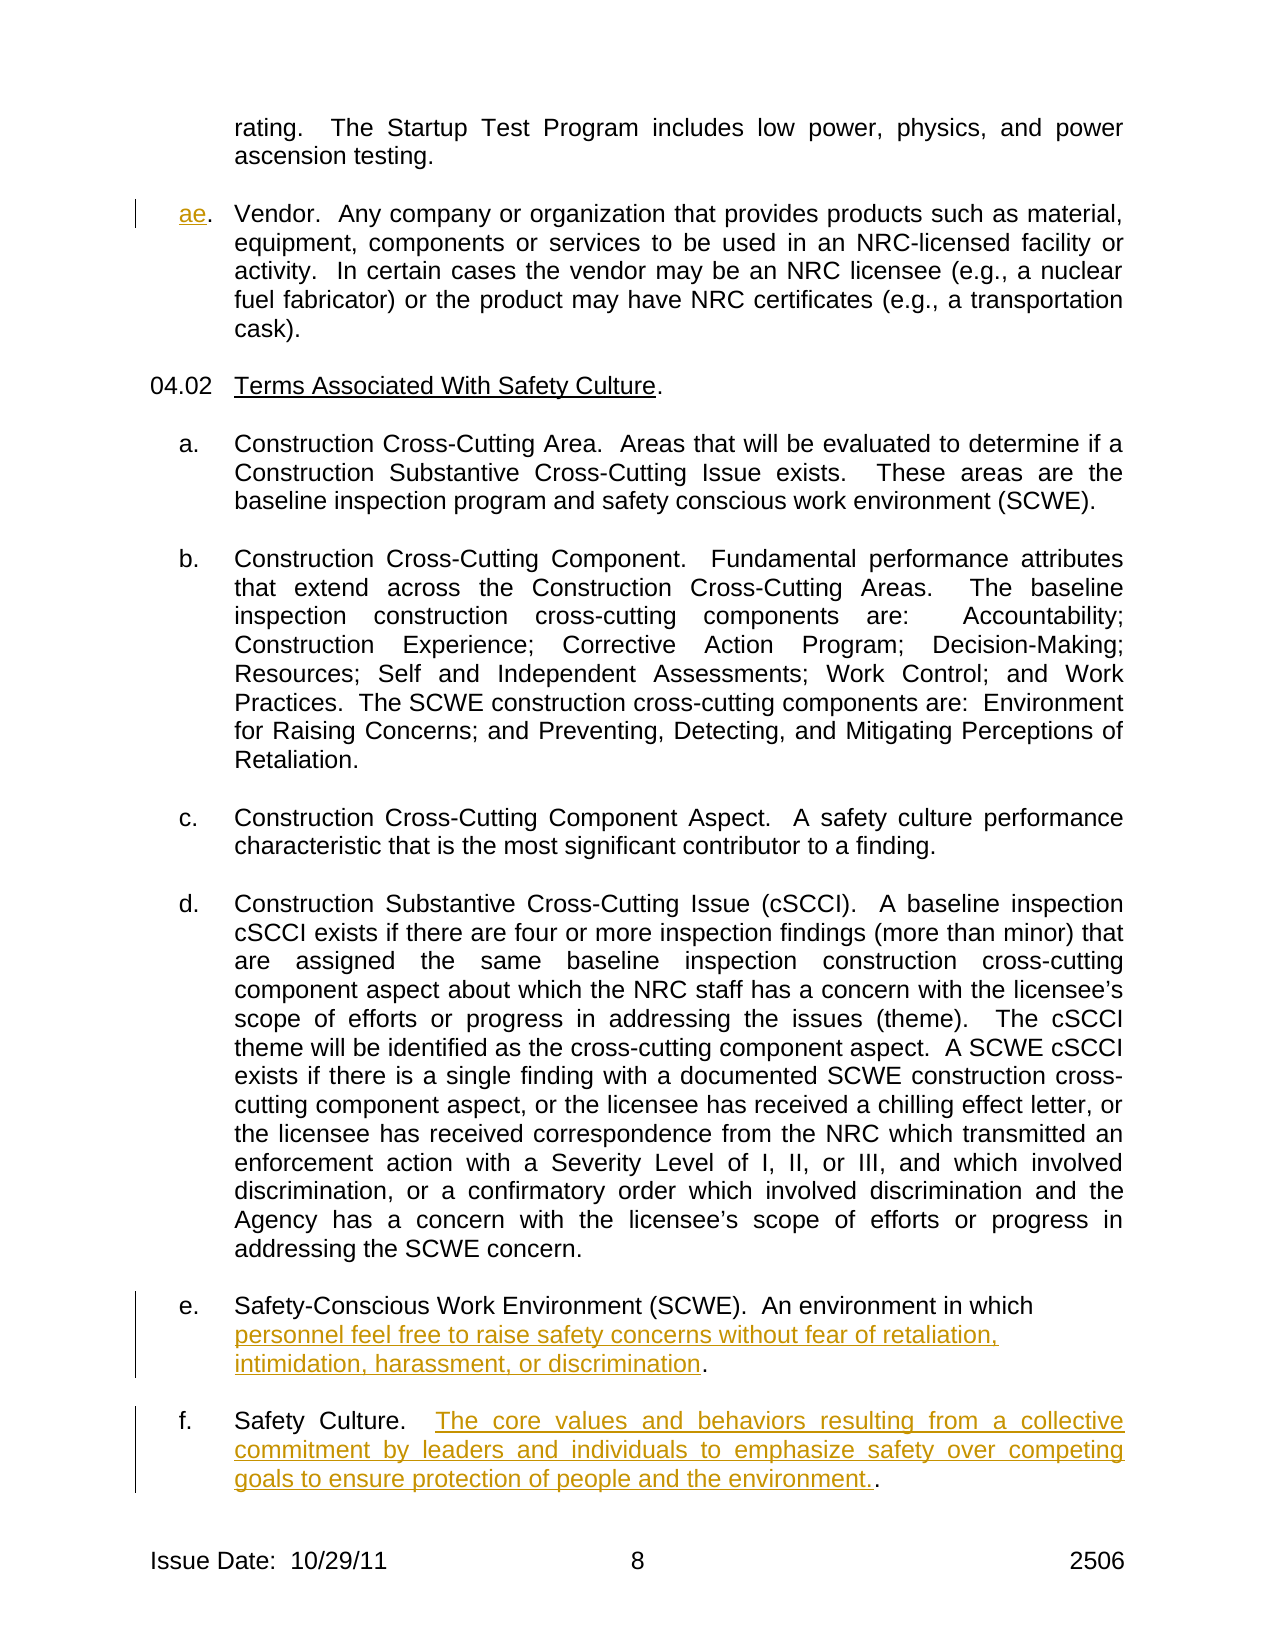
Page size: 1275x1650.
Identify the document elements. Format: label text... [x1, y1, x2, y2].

text b. Construction Cross-Cutting Component. Fundamental performance attributes that extend across the Construction Cross-Cutting Areas. The baseline inspection construction cross-cutting components are: Accountability; Construction Experience; Corrective Action Program; Decision-Making; Resources; Self and Independent Assessments; Work Control; and Work Practices. The SCWE construction cross-cutting components are: Environment for Raising Concerns; and Preventing, Detecting, and Mitigating Perceptions of Retaliation. [178, 544, 1125, 774]
text . [234, 1349, 1125, 1377]
text . Vendor. Any company or organization that provides products such as material, equipment, components or services to be used in an NRC-licensed facility or activity. In certain cases the vendor may be an NRC licensee (e.g., a nuclear fuel fabricator) or the product may have NRC certificates (e.g., a transportation cask). [178, 199, 1125, 342]
text d. Construction Substantive Cross-Cutting Issue (cSCCI). A baseline inspection cSCCI exists if there are four or more inspection findings (more than minor) that are assigned the same baseline inspection construction cross-cutting component aspect about which the NRC staff has a concern with the licensee’s scope of efforts or progress in addressing the issues (theme). The cSCCI theme will be identified as the cross-cutting component aspect. A SCWE cSCCI exists if there is a single finding with a documented SCWE construction cross-cutting component aspect, or the licensee has received a chilling effect letter, or the licensee has received correspondence from the NRC which transmitted an enforcement action with a Severity Level of I, II, or III, and which involved discrimination, or a confirmatory order which involved discrimination and the Agency has a concern with the licensee’s scope of efforts or progress in addressing the SCWE concern. [178, 889, 1125, 1262]
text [178, 112, 1125, 170]
text a. Construction Cross-Cutting Area. Areas that will be evaluated to determine if a Construction Substantive Cross-Cutting Issue exists. These areas are the baseline inspection program and safety conscious work environment (SCWE). [178, 429, 1125, 515]
text c. Construction Cross-Cutting Component Aspect. A safety culture performance characteristic that is the most significant contributor to a finding. [178, 802, 1125, 860]
text f. Safety Culture. . [178, 1406, 1125, 1492]
text 04.02 Terms Associated With Safety Culture. [150, 371, 1125, 400]
text e. Safety-Conscious Work Environment (SCWE). An environment in which [178, 1291, 1125, 1320]
